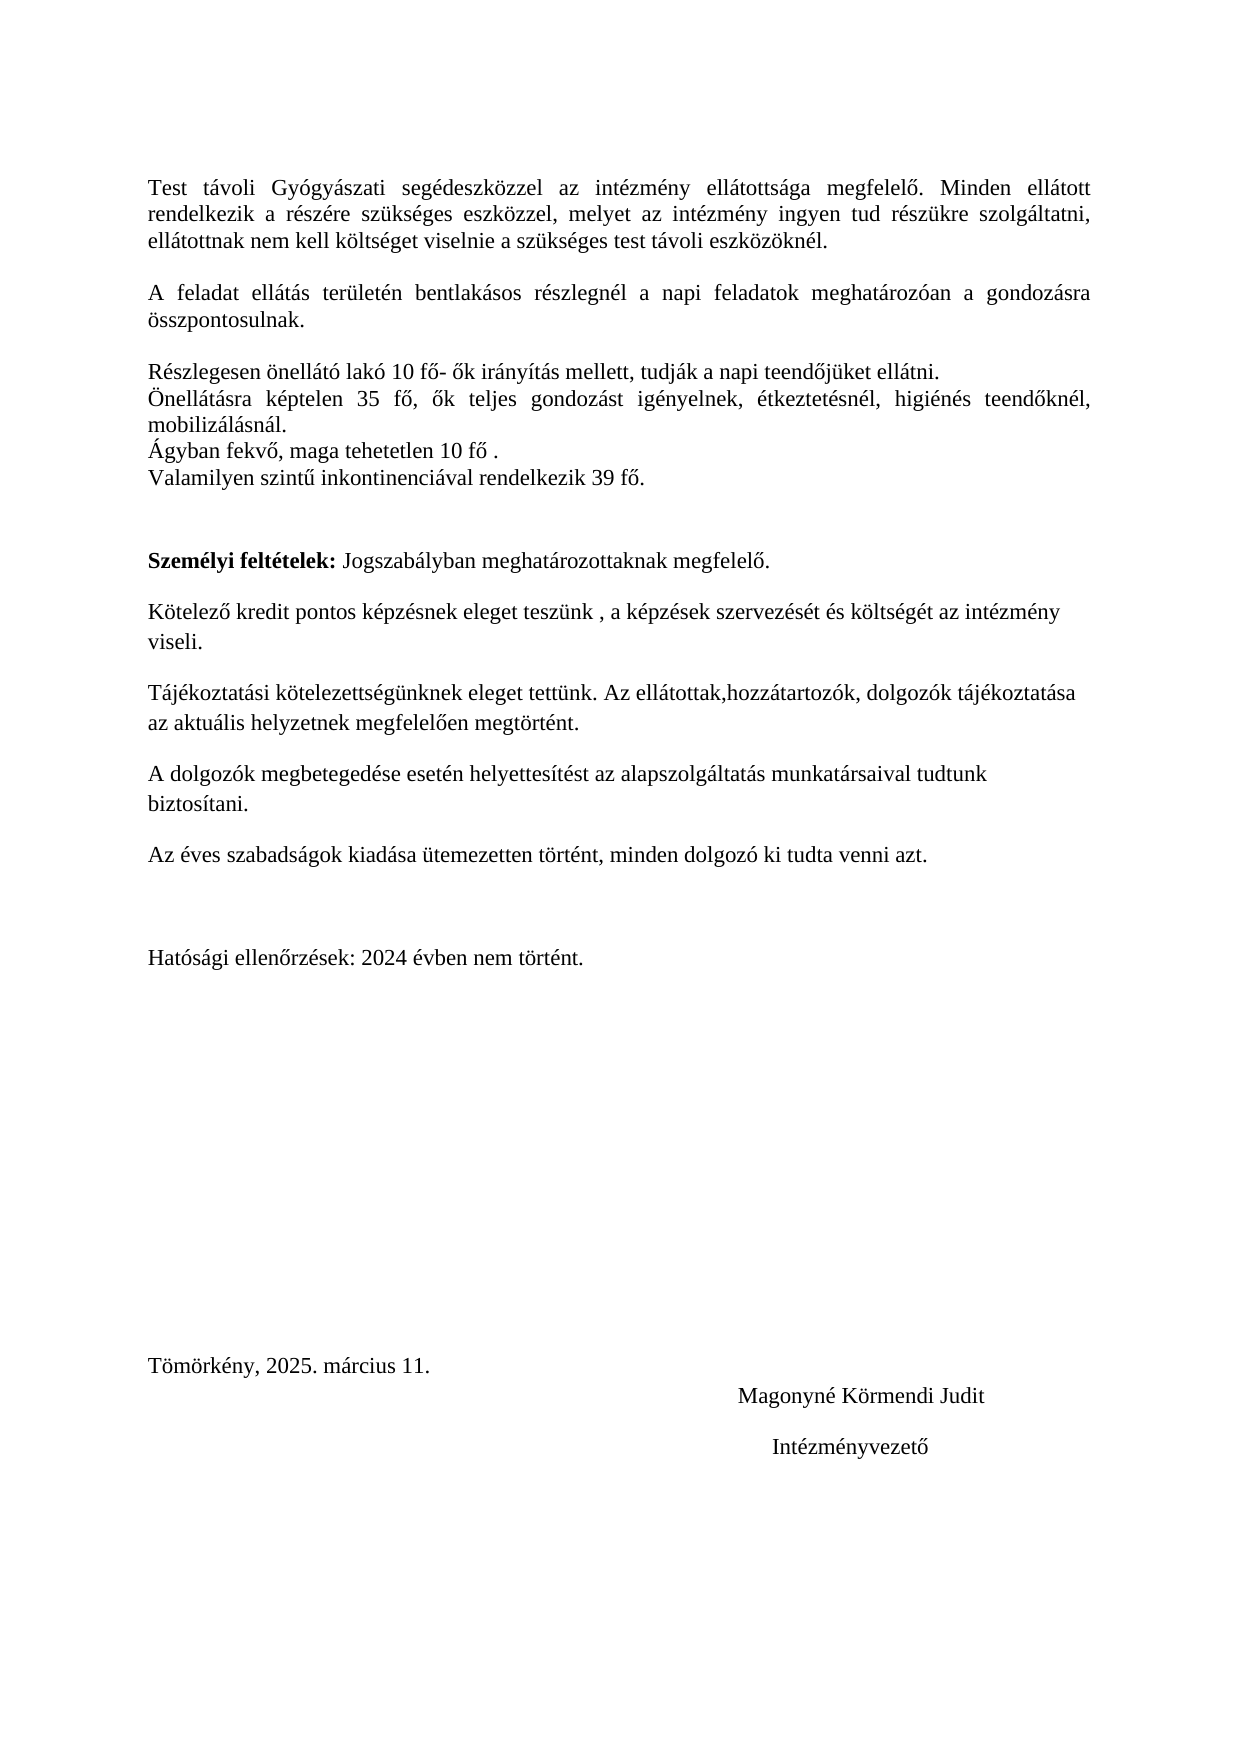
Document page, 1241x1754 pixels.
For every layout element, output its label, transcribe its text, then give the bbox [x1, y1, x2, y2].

text Személyi feltételek: Jogszabályban meghatározottaknak megfelelő. [148, 547, 1093, 573]
text Test távoli Gyógyászati segédeszközzel az intézmény ellátottsága megfelelő. Minden ellátott rendelkezik a részére szükséges eszközzel, melyet az intézmény ingyen tud részükre szolgáltatni, ellátottnak nem kell költséget viselnie a szükséges test távoli eszközöknél. [148, 174, 1093, 253]
text A feladat ellátás területén bentlakásos részlegnél a napi feladatok meghatározóan a gondozásra összpontosulnak. [148, 279, 1093, 332]
text A dolgozók megbetegedése esetén helyettesítést az alapszolgáltatás munkatársaival tudtunk biztosítani. [148, 760, 1093, 817]
text Részlegesen önellátó lakó 10 fő- ők irányítás mellett, tudják a napi teendőjüket ellátni. [148, 358, 1093, 385]
text Hatósági ellenőrzések: 2024 évben nem történt. [148, 944, 1093, 970]
text Tájékoztatási kötelezettségünknek eleget tettünk. Az ellátottak,hozzátartozók, dolgozók tájékoztatása az aktuális helyzetnek megfelelően megtörtént. [148, 679, 1093, 736]
text Ágyban fekvő, maga tehetetlen 10 fő . [148, 437, 1093, 464]
text Valamilyen szintű inkontinenciával rendelkezik 39 fő. [148, 464, 1093, 490]
text Kötelező kredit pontos képzésnek eleget teszünk , a képzések szervezését és költségét az intézmény viseli. [148, 598, 1093, 654]
text Az éves szabadságok kiadása ütemezetten történt, minden dolgozó ki tudta venni azt. [148, 842, 1093, 868]
text Önellátásra képtelen 35 fő, ők teljes gondozást igényelnek, étkeztetésnél, higiénés teendőknél, mobilizálásnál. [148, 385, 1093, 437]
text Tömörkény, 2025. március 11. Magonyné Körmendi Judit [148, 1352, 1093, 1408]
text Intézményvezető [148, 1433, 1093, 1459]
